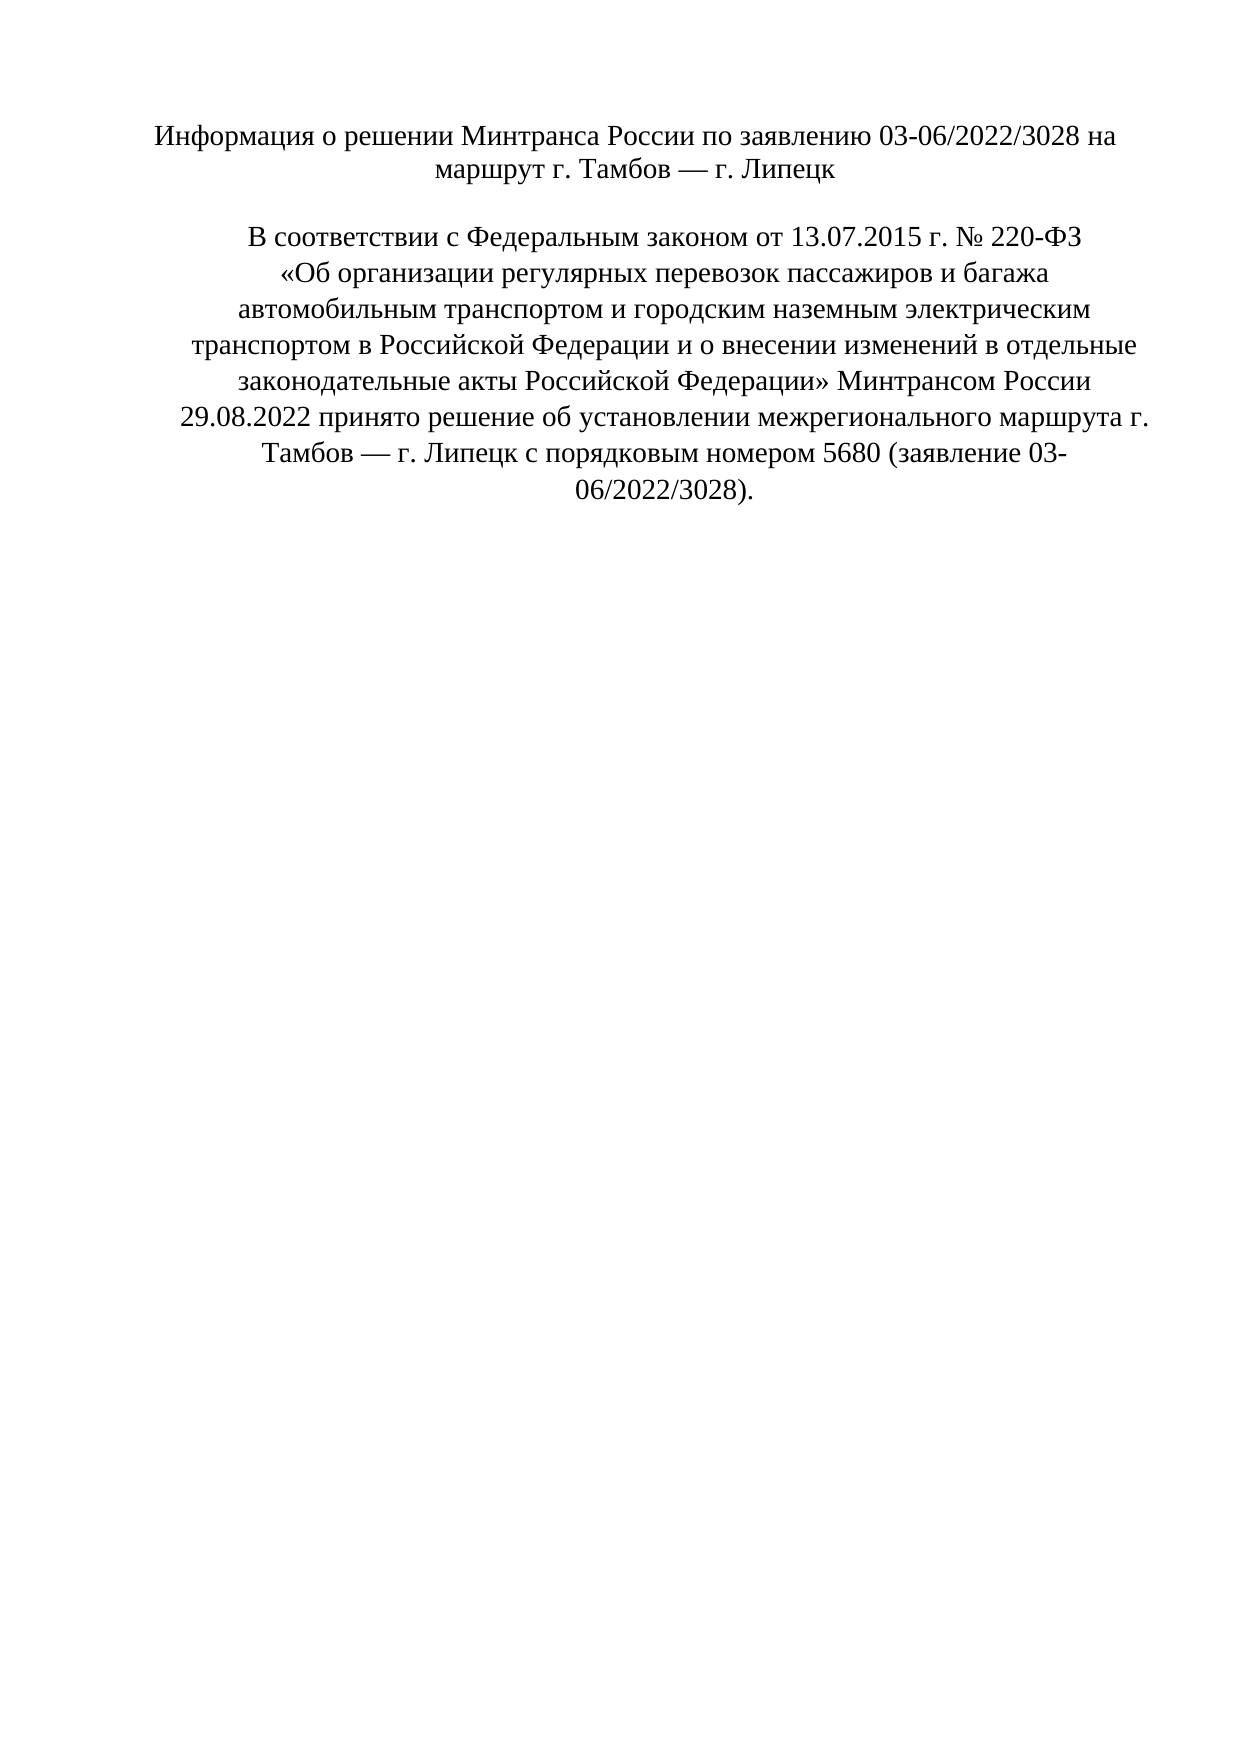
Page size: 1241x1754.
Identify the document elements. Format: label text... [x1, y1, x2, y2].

text Информация о решении Минтранса России по заявлению 03-06/2022/3028 на маршрут г. Тамбов — г. Липецк [118, 118, 1152, 185]
text В соответствии с Федеральным законом от 13.07.2015 г. № 220-ФЗ «Об организации регулярных перевозок пассажиров и багажа автомобильным транспортом и городским наземным электрическим транспортом в Российской Федерации и о внесении изменений в отдельные законодательные акты Российской Федерации» Минтрансом России 29.08.2022 принято решение об установлении межрегионального маршрута г. Тамбов — г. Липецк с порядковым номером 5680 (заявление 03-06/2022/3028). [177, 219, 1152, 505]
